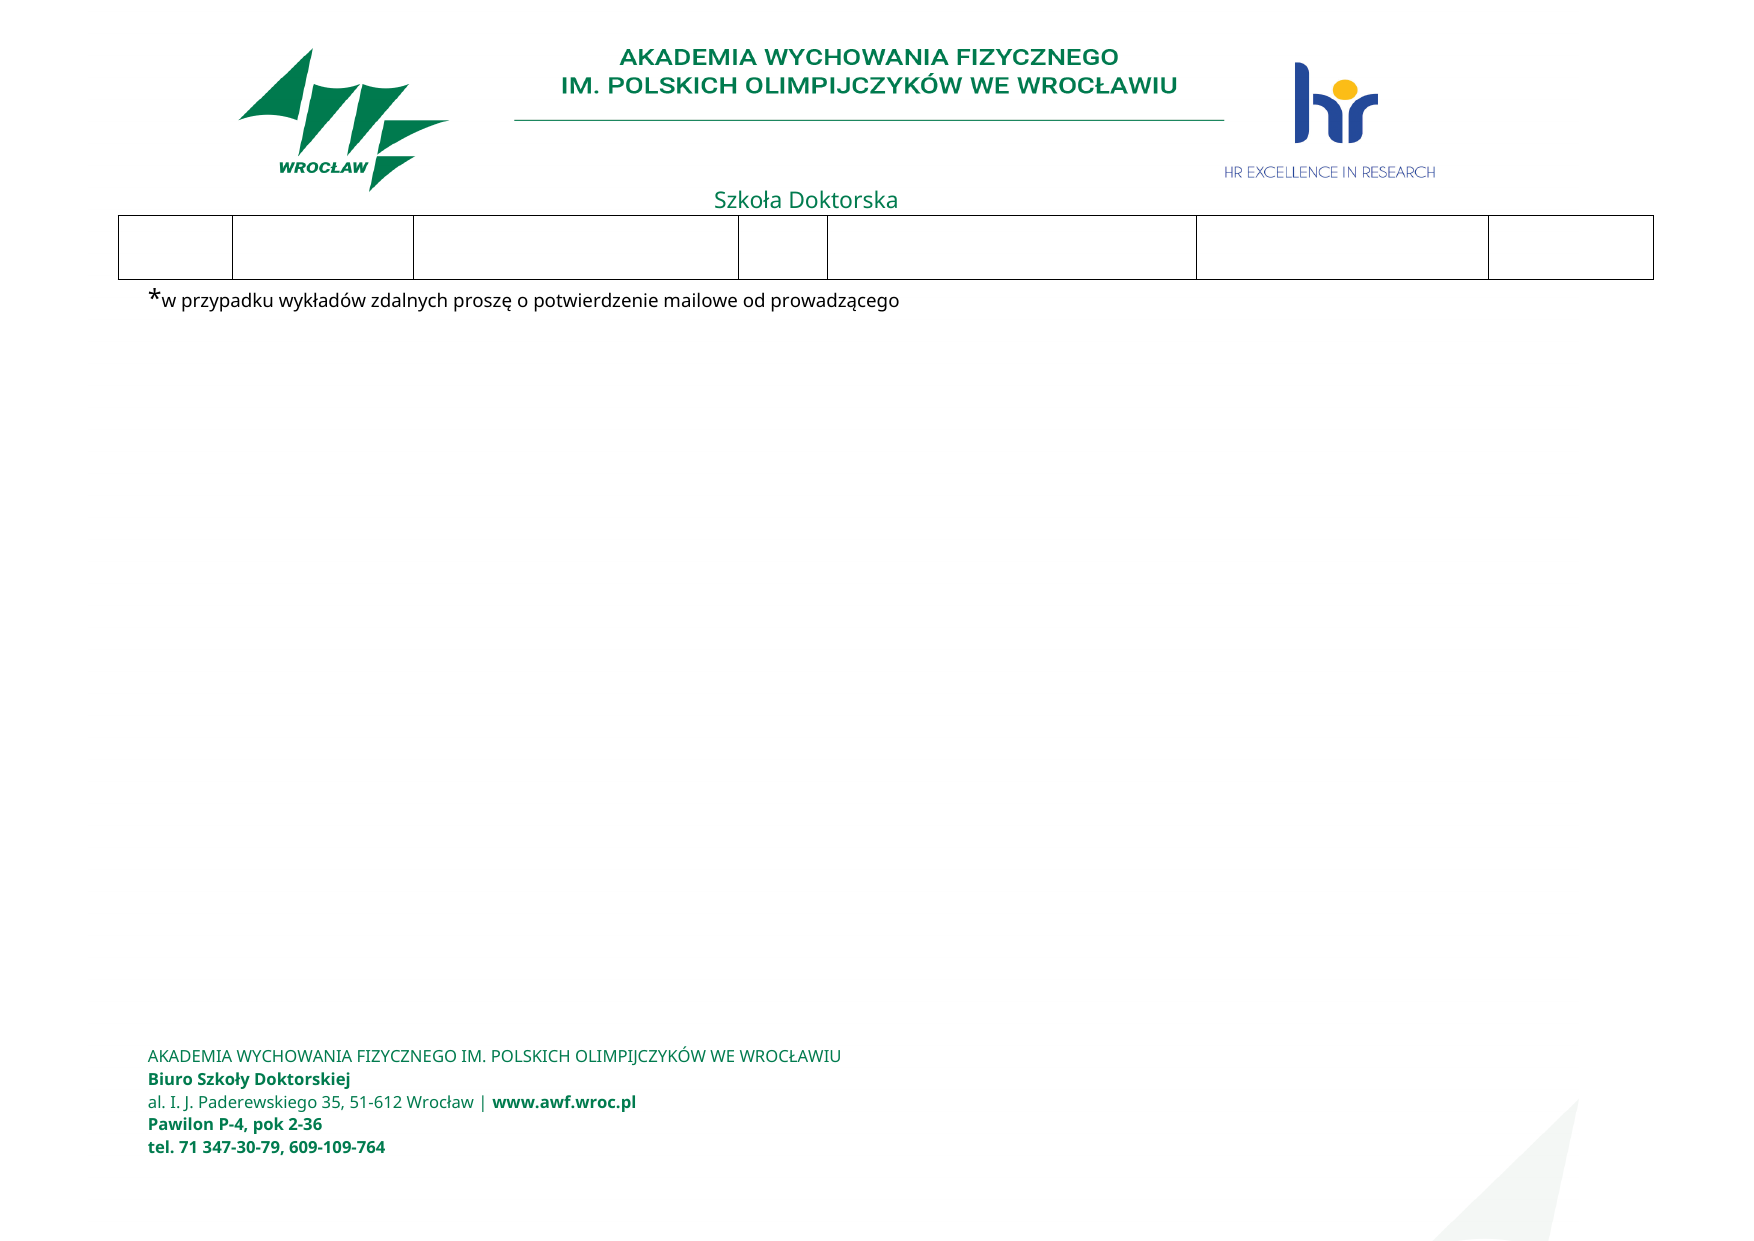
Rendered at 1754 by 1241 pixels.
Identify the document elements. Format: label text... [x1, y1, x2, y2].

text *w przypadku wykładów zdalnych proszę o potwierdzenie mailowe od prowadzącego [148, 280, 1488, 314]
table_cell [119, 216, 232, 279]
table_cell [828, 216, 1196, 279]
table_cell [1197, 216, 1488, 279]
picture [88, 0, 1579, 1241]
table_cell [739, 216, 827, 279]
table_cell [233, 216, 413, 279]
table_cell [414, 216, 738, 279]
table_cell [1489, 216, 1653, 279]
